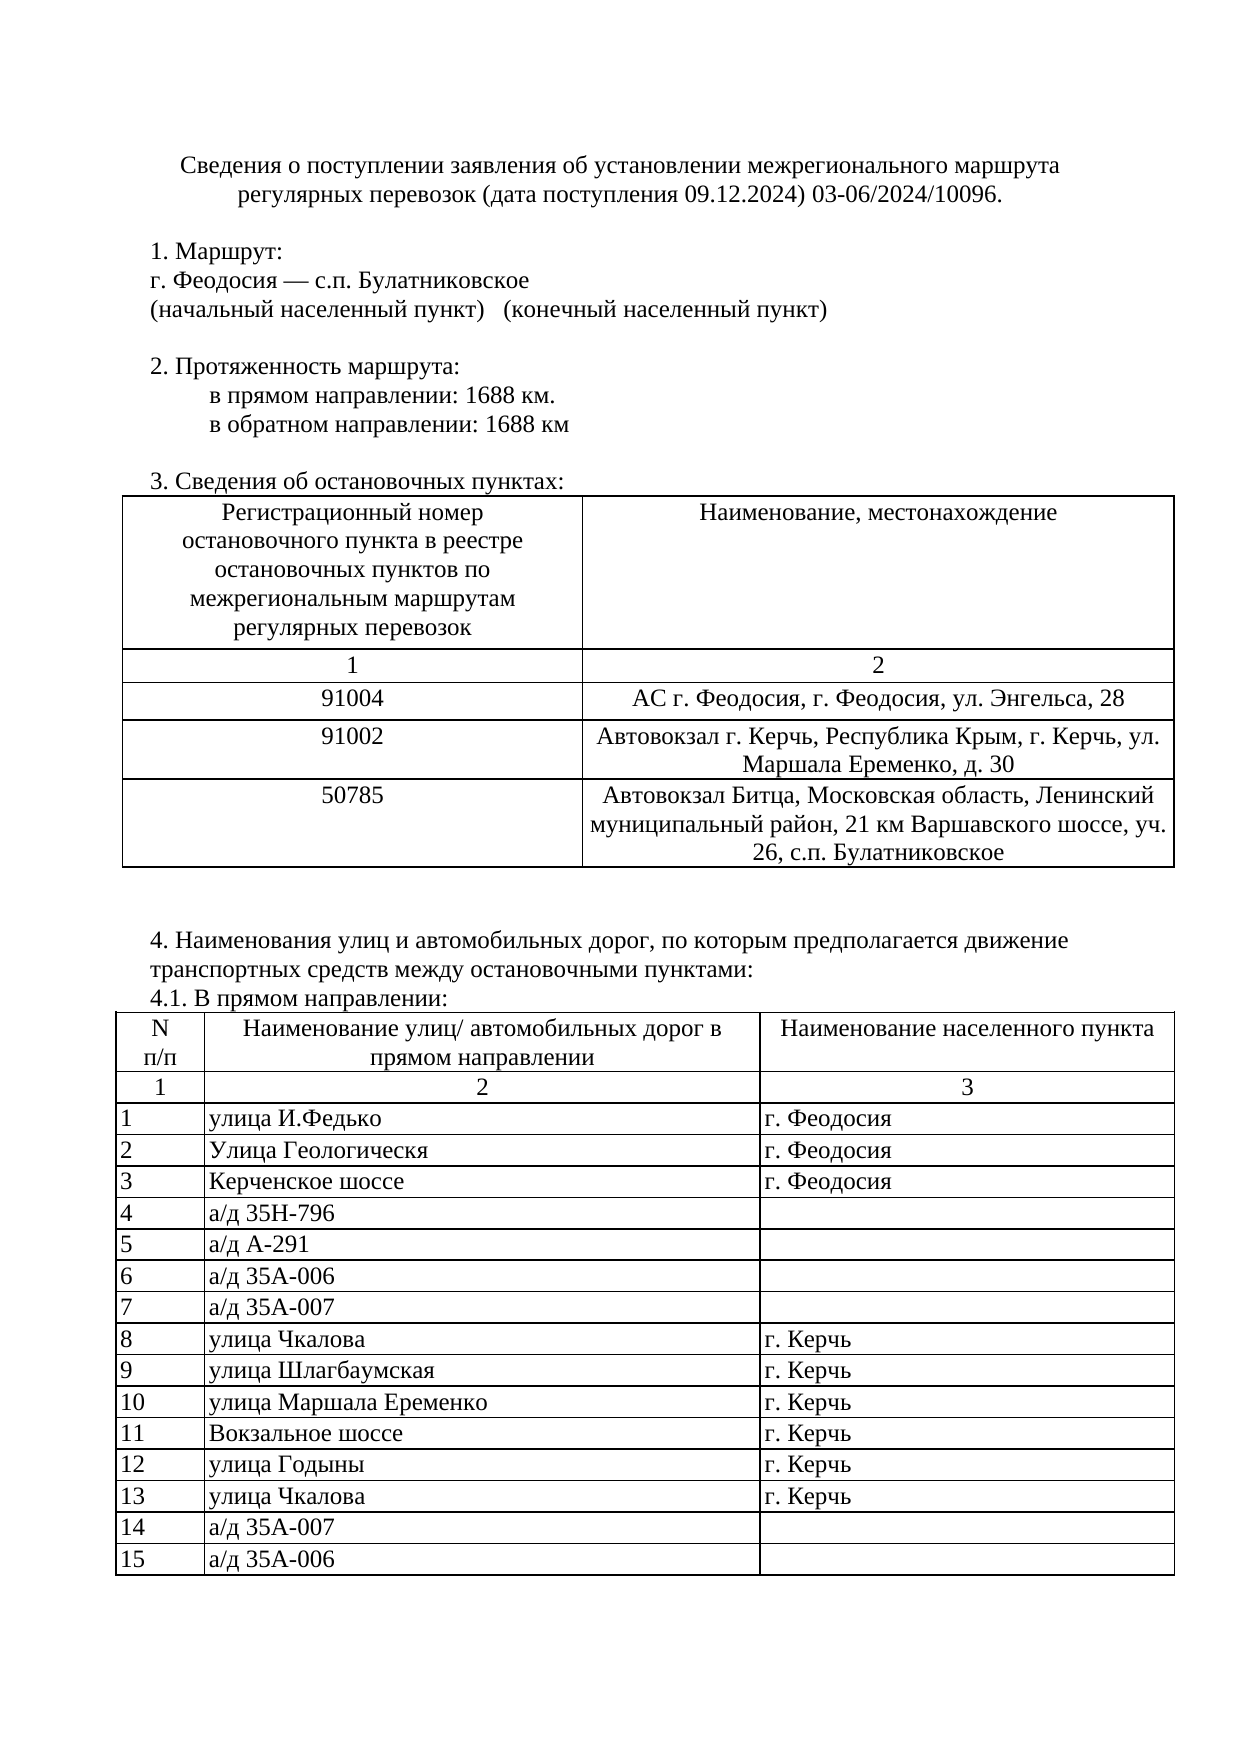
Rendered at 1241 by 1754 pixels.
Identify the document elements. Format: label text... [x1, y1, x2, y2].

table_cell 13 [117, 1481, 204, 1511]
table_cell улица Чкалова [205, 1324, 759, 1354]
table_cell [761, 1198, 1174, 1228]
table_cell г. Керчь [761, 1387, 1174, 1417]
table_cell а/д 35Н-796 [205, 1198, 759, 1228]
table_cell 2 [583, 650, 1173, 681]
table_cell г. Феодосия [761, 1167, 1174, 1196]
table_header Наименование населенного пункта [761, 1013, 1174, 1071]
table_header N п/п [117, 1013, 204, 1071]
text в прямом направлении: 1688 км. [150, 380, 1090, 409]
text 4. Наименования улиц и автомобильных дорог, по которым предполагается движение транспортных средств между остановочными пунктами: [150, 925, 1090, 983]
table_cell 91002 [123, 721, 582, 778]
table_cell АС г. Феодосия, г. Феодосия, ул. Энгельса, 28 [583, 683, 1173, 719]
table_cell а/д 35А-007 [205, 1292, 759, 1322]
table_cell 2 [117, 1135, 204, 1165]
table_header Наименование, местонахождение [583, 497, 1173, 648]
table_cell улица Чкалова [205, 1481, 759, 1511]
table_cell 12 [117, 1450, 204, 1479]
table_cell г. Феодосия [761, 1135, 1174, 1165]
table_cell г. Керчь [761, 1450, 1174, 1479]
table_cell 3 [117, 1167, 204, 1196]
table_cell улица Шлагбаумская [205, 1355, 759, 1385]
table_cell Керченское шоссе [205, 1167, 759, 1196]
table_cell [761, 1513, 1174, 1542]
text г. Феодосия — с.п. Булатниковское [150, 265, 1090, 294]
text 2. Протяженность маршрута: [150, 351, 1090, 380]
table_cell Улица Геологическя [205, 1135, 759, 1165]
table_cell 5 [117, 1230, 204, 1259]
text 4.1. В прямом направлении: [150, 983, 1090, 1011]
table_cell г. Керчь [761, 1481, 1174, 1511]
table_cell улица И.Федько [205, 1104, 759, 1133]
table_cell г. Керчь [761, 1324, 1174, 1354]
table_cell [761, 1544, 1174, 1574]
table_cell г. Керчь [761, 1355, 1174, 1385]
table_cell а/д 35А-006 [205, 1261, 759, 1291]
table_cell [761, 1292, 1174, 1322]
table_cell 91004 [123, 683, 582, 719]
table_cell а/д 35А-007 [205, 1513, 759, 1542]
table_cell 2 [205, 1072, 759, 1102]
table_cell г. Керчь [761, 1418, 1174, 1448]
text в обратном направлении: 1688 км [150, 409, 1090, 437]
table_cell 7 [117, 1292, 204, 1322]
table_cell 1 [123, 650, 582, 681]
text (начальный населенный пункт) (конечный населенный пункт) [150, 294, 1090, 322]
table_header Регистрационный номер остановочного пункта в реестре остановочных пунктов по межрегиональным маршрутам регулярных перевозок [123, 497, 582, 648]
table_cell 8 [117, 1324, 204, 1354]
table_cell Автовокзал Битца, Московская область, Ленинский муниципальный район, 21 км Варшавского шоссе, уч. 26, с.п. Булатниковское [583, 780, 1173, 866]
table_cell 15 [117, 1544, 204, 1574]
text 3. Сведения об остановочных пунктах: [150, 466, 1090, 495]
table_cell улица Годыны [205, 1450, 759, 1479]
table_header Наименование улиц/ автомобильных дорог в прямом направлении [205, 1013, 759, 1071]
table_cell 14 [117, 1513, 204, 1542]
table_cell а/д 35А-006 [205, 1544, 759, 1574]
table_cell 1 [117, 1104, 204, 1133]
table_cell [761, 1261, 1174, 1291]
table_cell 50785 [123, 780, 582, 866]
table_cell Вокзальное шоссе [205, 1418, 759, 1448]
table_cell а/д А-291 [205, 1230, 759, 1259]
table_cell 1 [117, 1072, 204, 1102]
text Сведения о поступлении заявления об установлении межрегионального маршрута регулярных перевозок (дата поступления 09.12.2024) 03-06/2024/10096. [150, 150, 1090, 207]
table_cell 10 [117, 1387, 204, 1417]
table_cell 11 [117, 1418, 204, 1448]
table_cell улица Маршала Еременко [205, 1387, 759, 1417]
table_cell 3 [761, 1072, 1174, 1102]
table_cell 6 [117, 1261, 204, 1291]
table_cell Автовокзал г. Керчь, Республика Крым, г. Керчь, ул. Маршала Еременко, д. 30 [583, 721, 1173, 778]
table_cell 9 [117, 1355, 204, 1385]
text 1. Маршрут: [150, 236, 1090, 265]
table_cell 4 [117, 1198, 204, 1228]
table_cell [761, 1230, 1174, 1259]
table_cell г. Феодосия [761, 1104, 1174, 1133]
